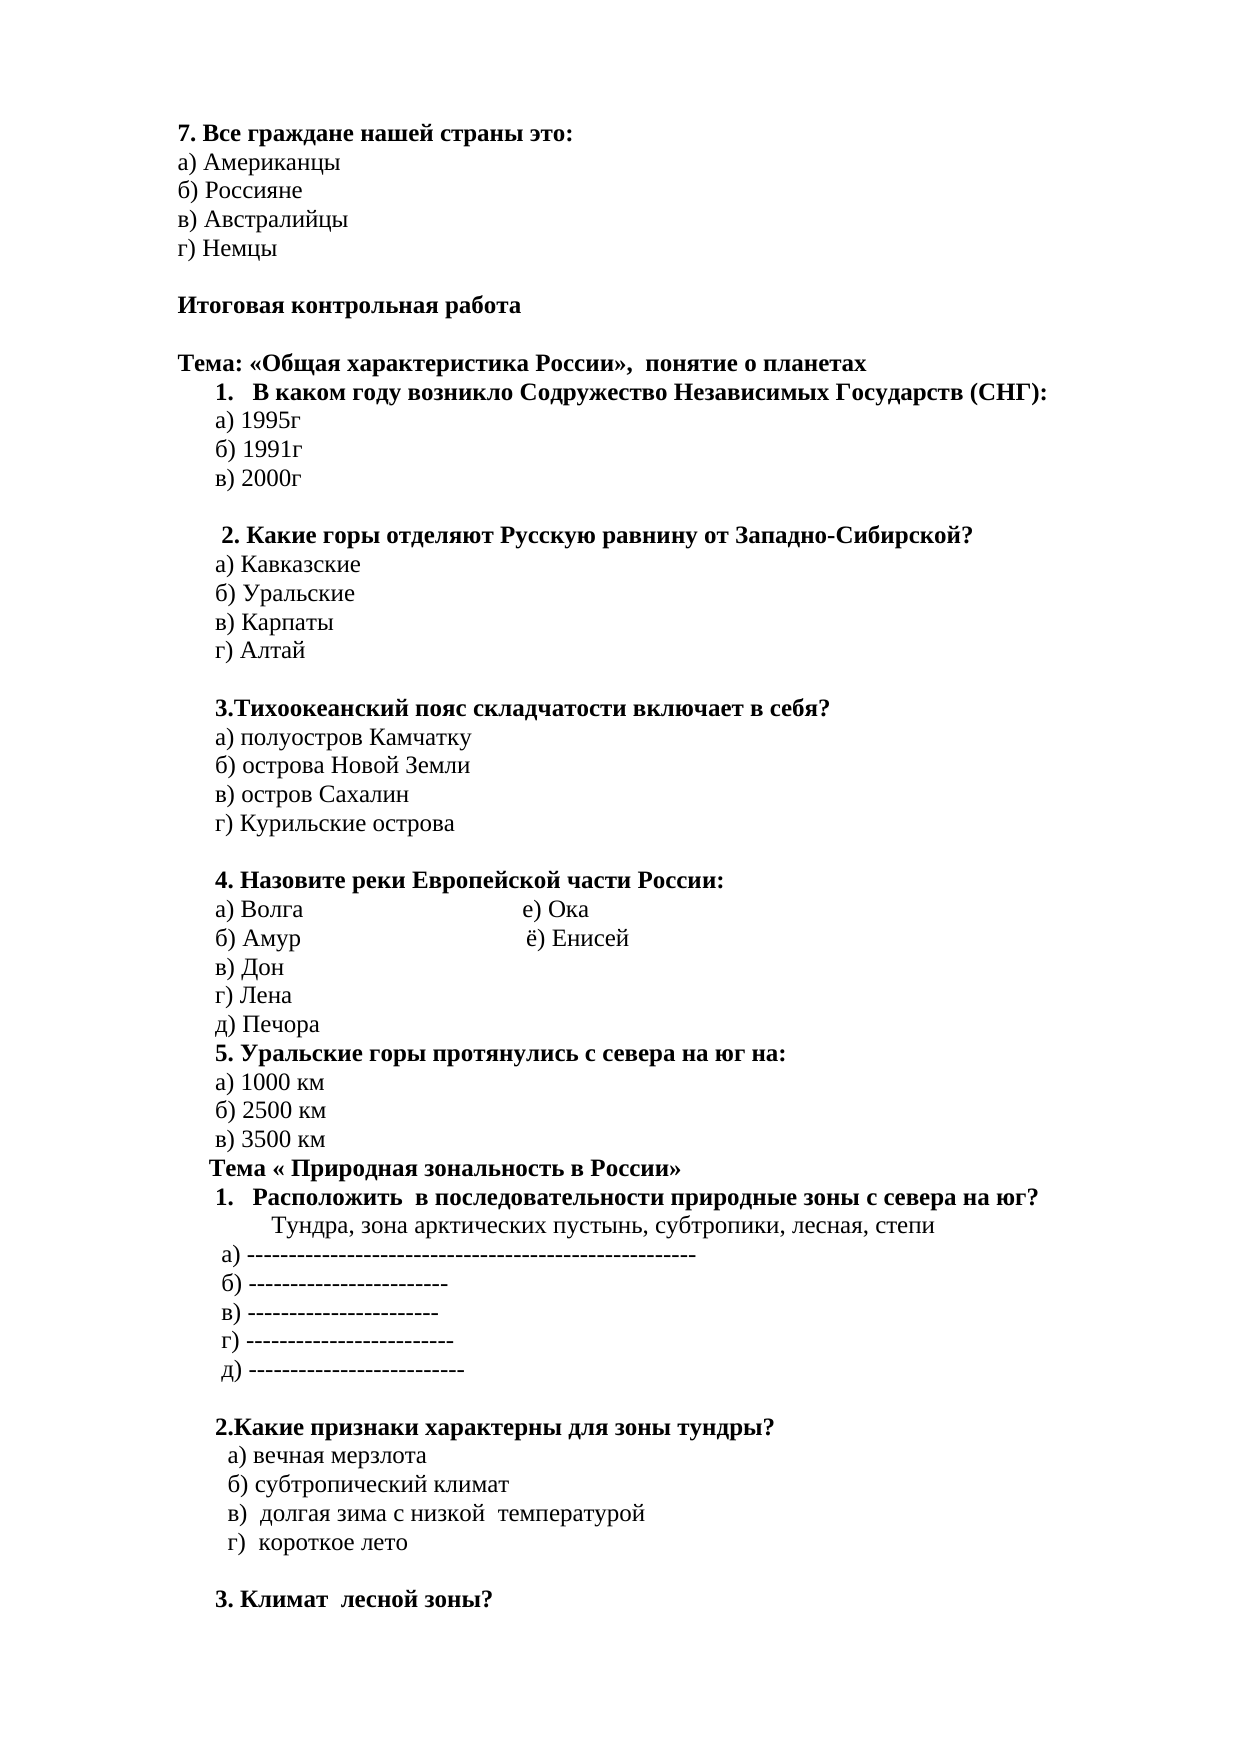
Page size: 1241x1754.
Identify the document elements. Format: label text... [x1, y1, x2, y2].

text в) Дон [215, 952, 1152, 981]
text г) Лена [215, 981, 1152, 1009]
list В каком году возникло Содружество Независимых Государств (СНГ): [215, 377, 1152, 406]
text в) ----------------------- [177, 1297, 1152, 1326]
text а) 1995г [215, 406, 1152, 434]
text а) 1000 км [215, 1067, 1152, 1096]
text Итоговая контрольная работа [177, 291, 1152, 319]
text 2.Какие признаки характерны для зоны тундры? [177, 1412, 1152, 1441]
text 3. Климат лесной зоны? [215, 1584, 1152, 1613]
text а) ------------------------------------------------------ [177, 1239, 1152, 1268]
text г) Алтай [215, 636, 1152, 664]
text Тундра, зона арктических пустынь, субтропики, лесная, степи [177, 1211, 1152, 1239]
text 4. Назовите реки Европейской части России: [215, 866, 1152, 894]
text б) 2500 км [215, 1096, 1152, 1124]
text в) 3500 км [215, 1124, 1152, 1153]
text г) ------------------------- [177, 1326, 1152, 1354]
text в) долгая зима с низкой температурой [177, 1498, 1152, 1527]
text в) Карпаты [215, 607, 1152, 636]
text 3.Тихоокеанский пояс складчатости включает в себя? [215, 693, 1152, 722]
text б) Амур ё) Енисей [215, 923, 1152, 952]
text в) 2000г [215, 463, 1152, 492]
text а) полуостров Камчатку [215, 722, 1152, 751]
text б) субтропический климат [177, 1469, 1152, 1498]
text Тема: «Общая характеристика России», понятие о планетах [177, 348, 1152, 377]
text г) короткое лето [177, 1527, 1152, 1556]
text б) острова Новой Земли [215, 751, 1152, 779]
text а) Волга е) Ока [215, 894, 1152, 923]
text а) вечная мерзлота [177, 1441, 1152, 1469]
text д) -------------------------- [177, 1354, 1152, 1383]
text а) Кавказские [215, 549, 1152, 578]
text 7. Все граждане нашей страны это: а) Американцы б) Россияне в) Австралийцы г) Немцы [177, 118, 1152, 291]
text б) Уральские [215, 578, 1152, 607]
text г) Курильские острова [215, 808, 1152, 837]
text 2. Какие горы отделяют Русскую равнину от Западно-Сибирской? [177, 521, 1152, 549]
list Расположить в последовательности природные зоны с севера на юг? [215, 1182, 1152, 1211]
text б) 1991г [215, 434, 1152, 463]
text Тема « Природная зональность в России» [177, 1153, 1152, 1182]
text в) остров Сахалин [215, 779, 1152, 808]
text д) Печора [215, 1009, 1152, 1038]
text б) ------------------------ [177, 1268, 1152, 1297]
text 5. Уральские горы протянулись с севера на юг на: [215, 1038, 1152, 1067]
